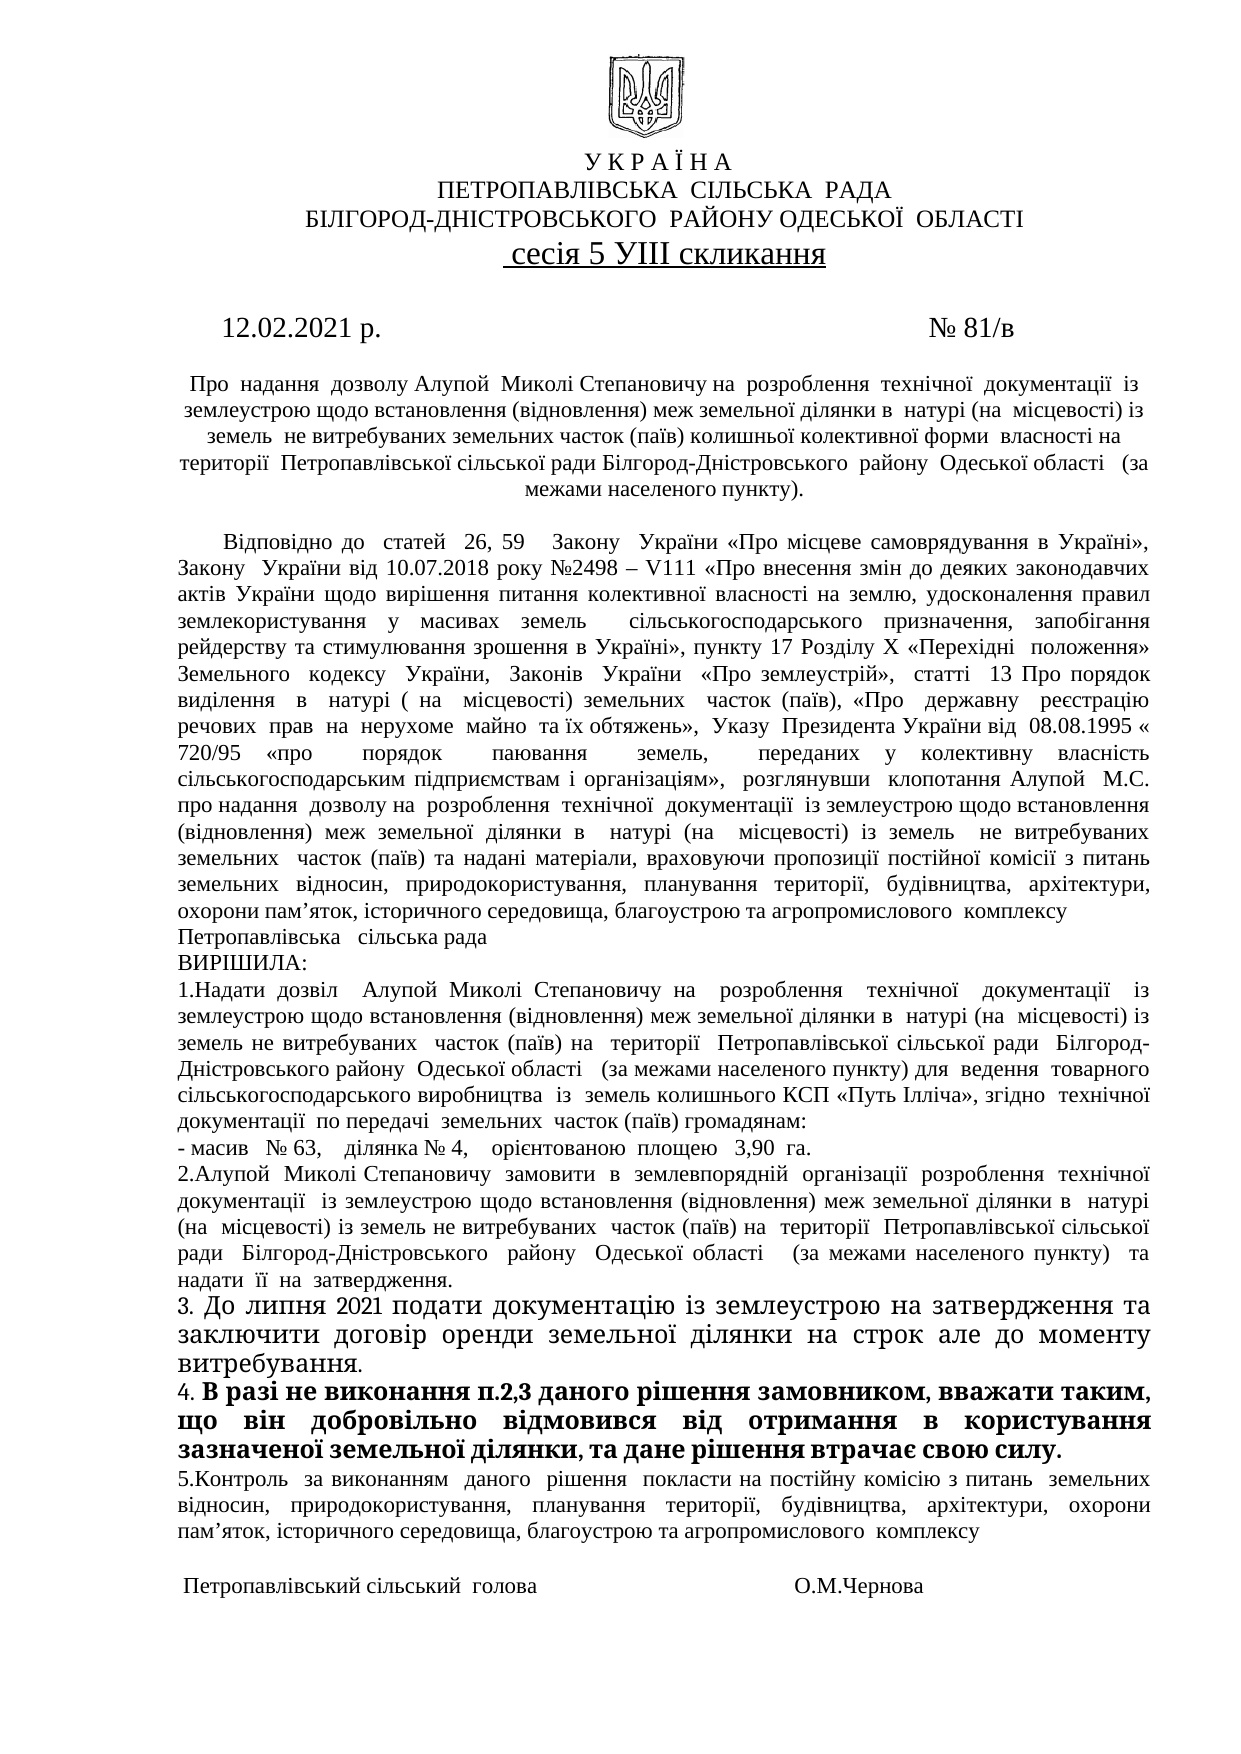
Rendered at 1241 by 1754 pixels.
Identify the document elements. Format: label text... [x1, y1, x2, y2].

text 1.Надати дозвіл Алупой Миколі Степановичу на розроблення технічної документації із землеустрою щодо встановлення (відновлення) меж земельної ділянки в натурі (на місцевості) із земель не витребуваних часток (паїв) на території Петропавлівської сільської ради Білгород-Дністровського району Одеської області (за межами населеного пункту) для ведення товарного сільськогосподарського виробництва із земель колишнього КСП «Путь Ілліча», згідно технічної документації по передачі земельних часток (паїв) громадянам: [177, 976, 1152, 1134]
text - масив № 63, ділянка № 4, орієнтованою площею 3,90 га. [177, 1134, 1152, 1160]
text Петропавлівська сільська рада [177, 923, 1152, 949]
text Петропавлівський сільський голова О.М.Чернова [177, 1572, 1152, 1598]
text 12.02.2021 р. № 81/в [177, 310, 1152, 343]
text Про надання дозволу Алупой Миколі Степановичу на розроблення технічної документації із землеустрою щодо встановлення (відновлення) меж земельної ділянки в натурі (на місцевості) із земель не витребуваних земельних часток (паїв) колишньої колективної форми власності на території Петропавлівської сільської ради Білгород-Дністровського району Одеської області (за межами населеного пункту). [177, 370, 1152, 501]
text 5.Контроль за виконанням даного рішення покласти на постійну комісію з питань земельних відносин, природокористування, планування території, будівництва, архітектури, охорони пам’яток, історичного середовища, благоустрою та агропромислового комплексу [177, 1464, 1152, 1544]
text ПЕТРОПАВЛІВСЬКА СІЛЬСЬКА РАДА [177, 176, 1152, 204]
text 2.Алупой Миколі Степановичу замовити в землевпорядній організації розроблення технічної документації із землеустрою щодо встановлення (відновлення) меж земельної ділянки в натурі (на місцевості) із земель не витребуваних часток (паїв) на території Петропавлівської сільської ради Білгород-Дністровського району Одеської області (за межами населеного пункту) та надати її на затвердження. [177, 1160, 1152, 1292]
text ВИРІШИЛА: [177, 949, 1152, 976]
text 3. До липня 2021 подати документацію із землеустрою на затвердження та заключити договір оренди земельної ділянки на строк але до моменту витребування. [177, 1292, 1152, 1378]
text У К Р А Ї Н А [177, 147, 1152, 176]
text БІЛГОРОД-ДНІСТРОВСЬКОГО РАЙОНУ ОДЕСЬКОЇ ОБЛАСТІ [177, 204, 1152, 233]
text 4. В разі не виконання п.2,3 даного рішення замовником, вважати таким, що він добровільно відмовився від отримання в користування зазначеної земельної ділянки, та дане рішення втрачає свою силу. [177, 1378, 1152, 1464]
text Відповідно до статей 26, 59 Закону України «Про місцеве самоврядування в Україні», Закону України від 10.07.2018 року №2498 – V111 «Про внесення змін до деяких законодавчих актів України щодо вирішення питання колективної власності на землю, удосконалення правил землекористування у масивах земель сільськогосподарського призначення, запобігання рейдерству та стимулювання зрошення в Україні», пункту 17 Розділу Х «Перехідні положення» Земельного кодексу України, Законів України «Про землеустрій», статті 13 Про порядок виділення в натурі ( на місцевості) земельних часток (паїв), «Про державну реєстрацію речових прав на нерухоме майно та їх обтяжень», Указу Президента України від 08.08.1995 « 720/95 «про порядок паювання земель, переданих у колективну власність сільськогосподарським підприємствам і організаціям», розглянувши клопотання Алупой М.С. про надання дозволу на розроблення технічної документації із землеустрою щодо встановлення (відновлення) меж земельної ділянки в натурі (на місцевості) із земель не витребуваних земельних часток (паїв) та надані матеріали, враховуючи пропозиції постійної комісії з питань земельних відносин, природокористування, планування території, будівництва, архітектури, охорони пам’яток, історичного середовища, благоустрою та агропромислового комплексу [177, 528, 1152, 923]
text сесія 5 УІІІ скликання [177, 233, 1152, 271]
